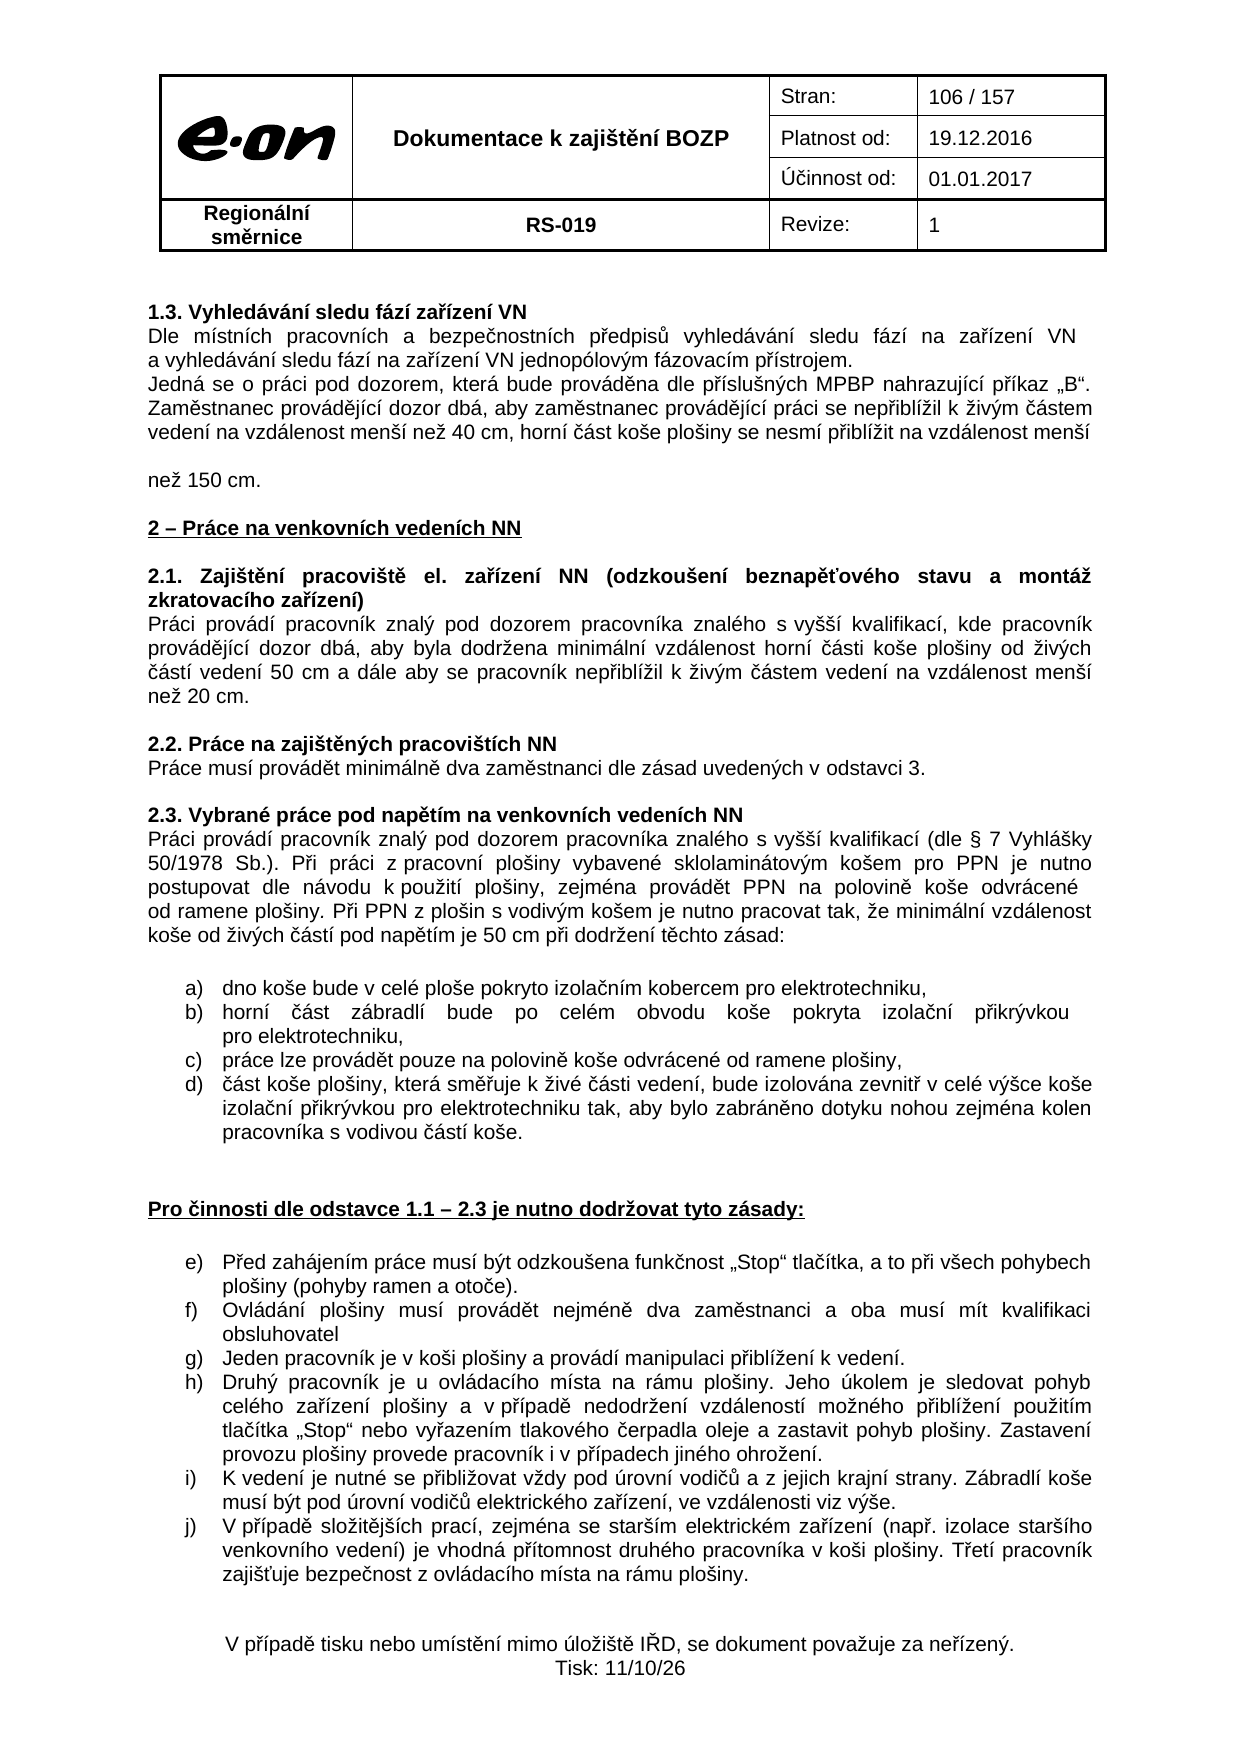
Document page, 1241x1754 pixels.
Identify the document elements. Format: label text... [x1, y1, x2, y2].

list Druhý pracovník je u ovládacího místa na rámu plošiny. Jeho úkolem je sledovat pohyb celého zařízení plošiny a v případě nedodržení vzdáleností možného přiblížení použitím tlačítka „Stop“ nebo vyřazením tlakového čerpadla oleje a zastavit pohyb plošiny. Zastavení provozu plošiny provede pracovník i v případech jiného ohrožení. [185, 1370, 1092, 1466]
text Práce musí provádět minimálně dva zaměstnanci dle zásad uvedených v odstavci 3. [148, 755, 1092, 779]
text Jedná se o práci pod dozorem, která bude prováděna dle příslušných MPBP nahrazující příkaz „B“. Zaměstnanec provádějící dozor dbá, aby zaměstnanec provádějící práci se nepřiblížil k živým částem vedení na vzdálenost menší než 40 cm, horní část koše plošiny se nesmí přiblížit na vzdálenost menší než 150 cm. [148, 372, 1092, 492]
text 1.3. Vyhledávání sledu fází zařízení VN [148, 300, 1092, 324]
list část koše plošiny, která směřuje k živé části vedení, bude izolována zevnitř v celé výšce koše izolační přikrývkou pro elektrotechniku tak, aby bylo zabráněno dotyku nohou zejména kolen pracovníka s vodivou částí koše. [185, 1072, 1092, 1144]
text 2 – Práce na venkovních vedeních NN [148, 516, 1092, 540]
list V případě složitějších prací, zejména se starším elektrickém zařízení (např. izolace staršího venkovního vedení) je vhodná přítomnost druhého pracovníka v koši plošiny. Třetí pracovník zajišťuje bezpečnost z ovládacího místa na rámu plošiny. [185, 1514, 1092, 1586]
text Pro činnosti dle odstavce 1.1 – 2.3 je nutno dodržovat tyto zásady: [148, 1197, 1092, 1221]
text Dle místních pracovních a bezpečnostních předpisů vyhledávání sledu fází na zařízení VN a vyhledávání sledu fází na zařízení VN jednopólovým fázovacím přístrojem. [148, 324, 1092, 372]
list horní část zábradlí bude po celém obvodu koše pokryta izolační přikrývkou pro elektrotechniku, [185, 1000, 1092, 1048]
text 2.2. Práce na zajištěných pracovištích NN [148, 731, 1092, 755]
list Před zahájením práce musí být odzkoušena funkčnost „Stop“ tlačítka, a to při všech pohybech plošiny (pohyby ramen a otoče). [185, 1250, 1092, 1298]
list Jeden pracovník je v koši plošiny a provádí manipulaci přiblížení k vedení. [185, 1346, 1092, 1370]
text Práci provádí pracovník znalý pod dozorem pracovníka znalého s vyšší kvalifikací (dle § 7 Vyhlášky 50/1978 Sb.). Při práci z pracovní plošiny vybavené sklolaminátovým košem pro PPN je nutno postupovat dle návodu k použití plošiny, zejména provádět PPN na polovině koše odvrácené od ramene plošiny. Při PPN z plošin s vodivým košem je nutno pracovat tak, že minimální vzdálenost koše od živých částí pod napětím je 50 cm při dodržení těchto zásad: [148, 827, 1092, 947]
list K vedení je nutné se přibližovat vždy pod úrovní vodičů a z jejich krajní strany. Zábradlí koše musí být pod úrovní vodičů elektrického zařízení, ve vzdálenosti viz výše. [185, 1466, 1092, 1514]
text 2.3. Vybrané práce pod napětím na venkovních vedeních NN [148, 803, 1092, 827]
list dno koše bude v celé ploše pokryto izolačním kobercem pro elektrotechniku, [185, 976, 1092, 1000]
list Ovládání plošiny musí provádět nejméně dva zaměstnanci a oba musí mít kvalifikaci obsluhovatel [185, 1298, 1092, 1346]
text Práci provádí pracovník znalý pod dozorem pracovníka znalého s vyšší kvalifikací, kde pracovník provádějící dozor dbá, aby byla dodržena minimální vzdálenost horní části koše plošiny od živých částí vedení 50 cm a dále aby se pracovník nepřiblížil k živým částem vedení na vzdálenost menší než 20 cm. [148, 612, 1092, 707]
text 2.1. Zajištění pracoviště el. zařízení NN (odzkoušení beznapěťového stavu a montáž zkratovacího zařízení) [148, 564, 1092, 612]
list práce lze provádět pouze na polovině koše odvrácené od ramene plošiny, [185, 1048, 1092, 1072]
